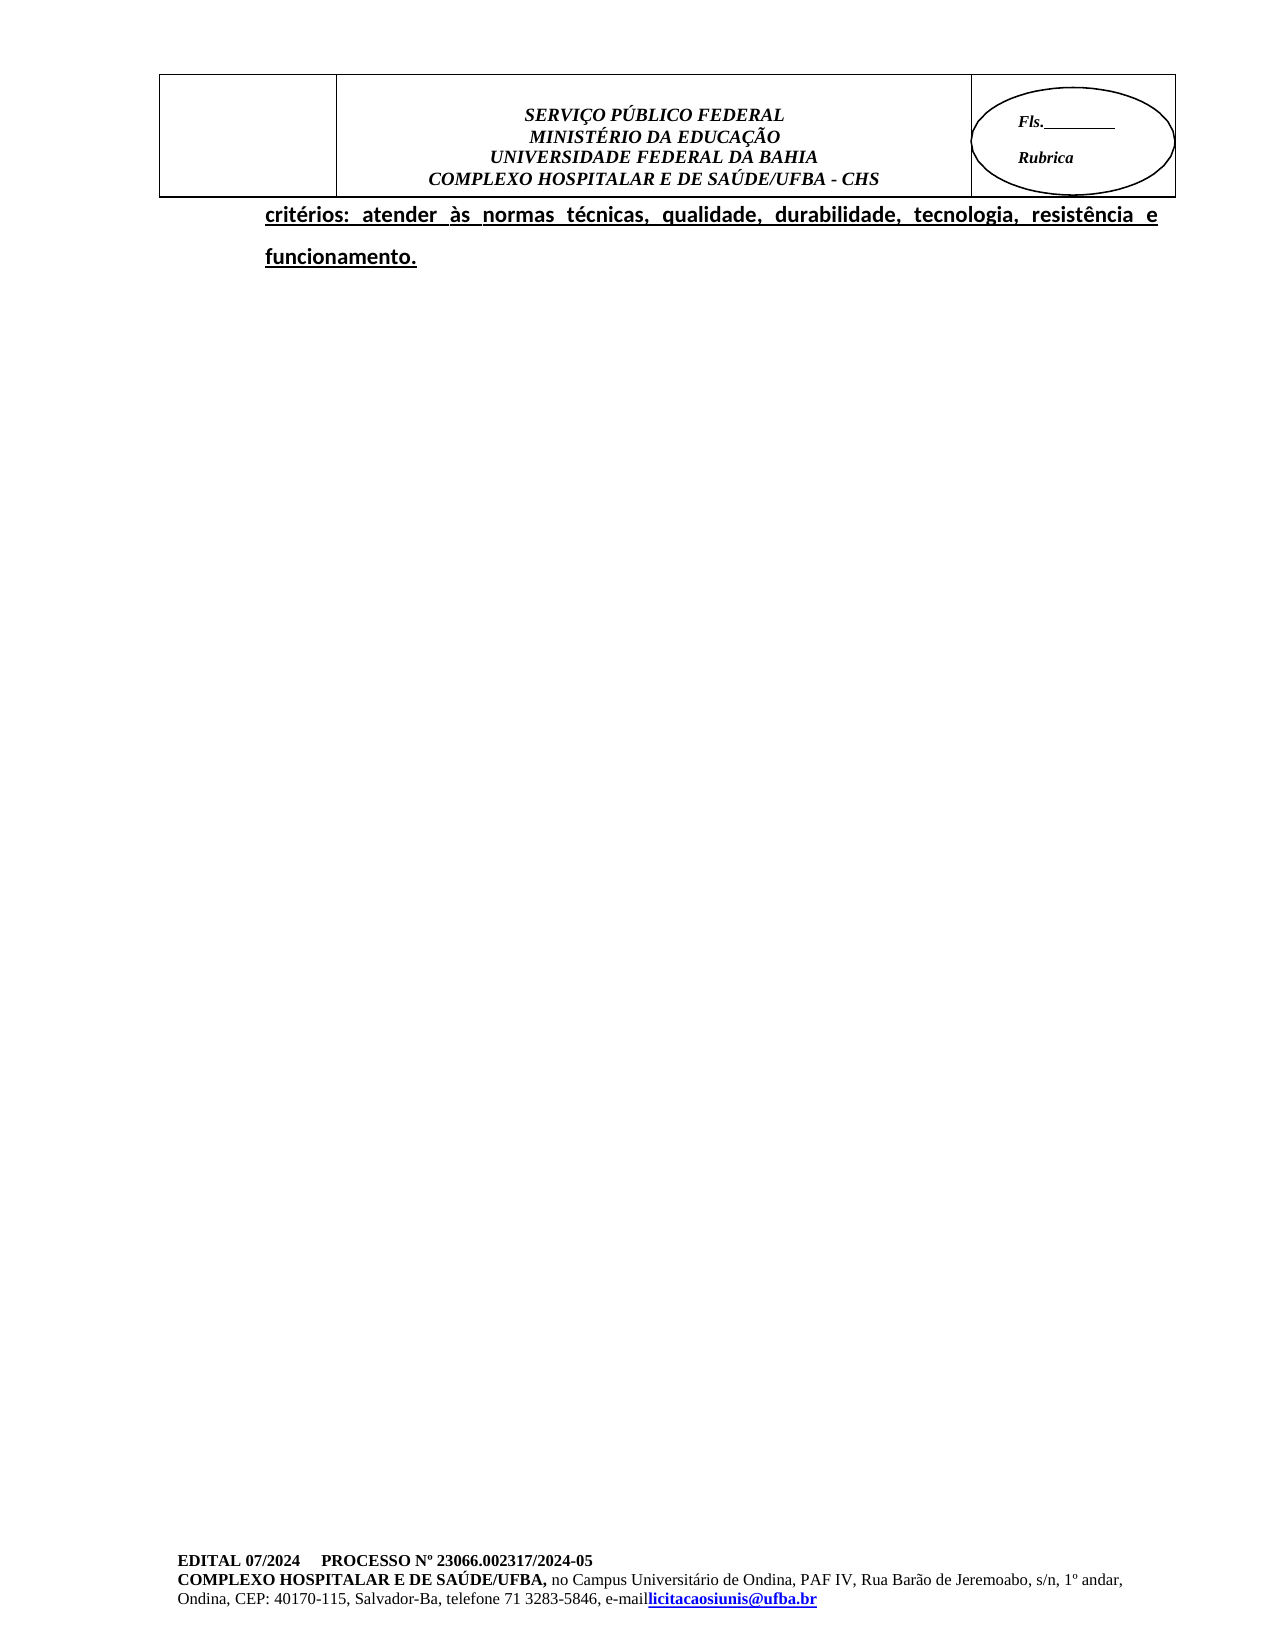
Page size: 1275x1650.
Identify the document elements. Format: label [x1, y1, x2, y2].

text [213, 200, 1158, 270]
